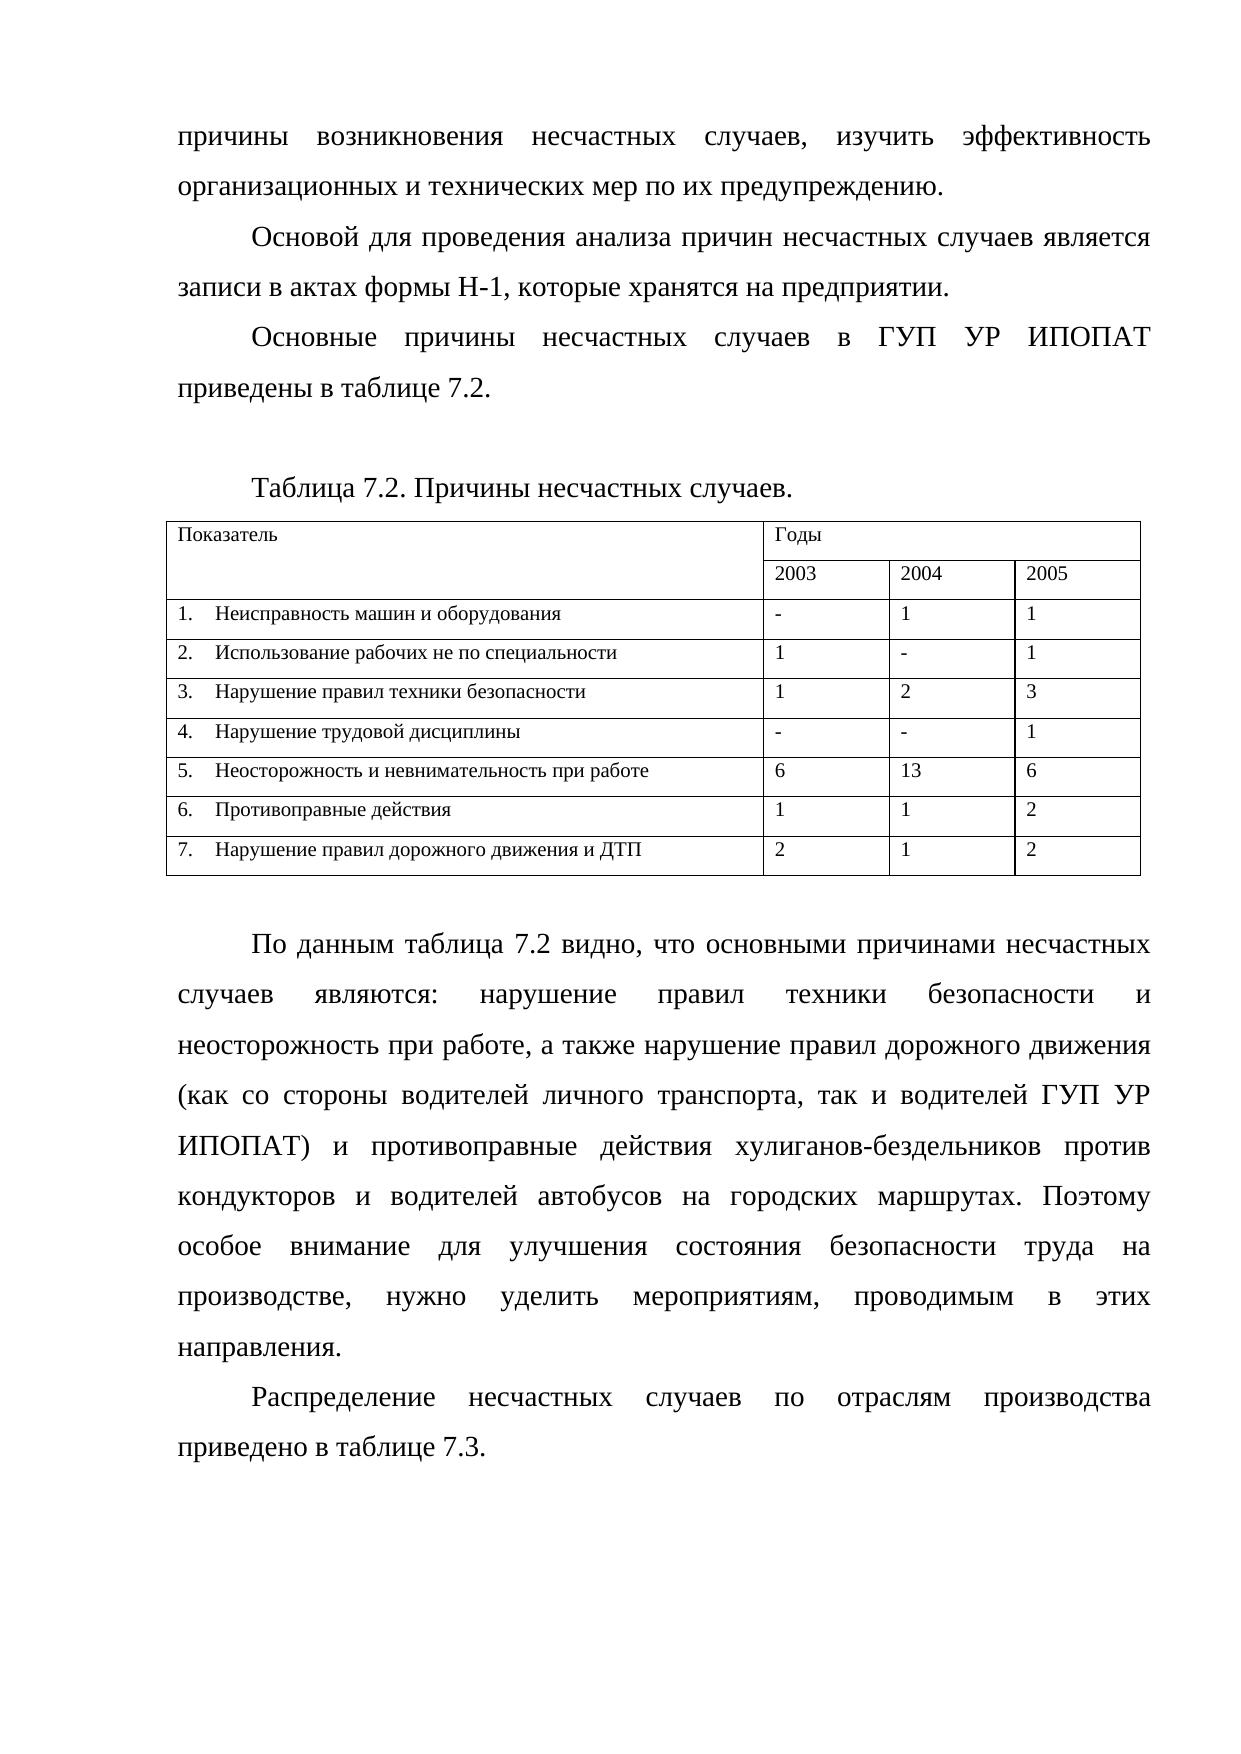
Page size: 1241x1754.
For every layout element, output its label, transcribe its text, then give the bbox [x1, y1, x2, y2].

text По данным таблица 7.2 видно, что основными причинами несчастных случаев являются: нарушение правил техники безопасности и неосторожность при работе, а также нарушение правил дорожного движения (как со стороны водителей личного транспорта, так и водителей ГУП УР ИПОПАТ) и противоправные действия хулиганов-бездельников против кондукторов и водителей автобусов на городских маршрутах. Поэтому особое внимание для улучшения состояния безопасности труда на производстве, нужно уделить мероприятиям, проводимым в этих направления. [177, 926, 1152, 1362]
table_cell 2 [764, 837, 889, 875]
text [177, 118, 1152, 202]
table_cell Нарушение правил дорожного движения и ДТП [167, 837, 763, 875]
table_cell - [764, 600, 889, 639]
text Основой для проведения анализа причин несчастных случаев является записи в актах формы Н-1, которые хранятся на предприятии. [177, 219, 1152, 303]
table_cell 1 [1016, 719, 1140, 757]
table_cell 2004 [890, 561, 1014, 599]
table_cell - [890, 640, 1014, 678]
table_cell 1 [1016, 640, 1140, 678]
table_cell 2 [1016, 837, 1140, 875]
table_cell 1 [890, 797, 1014, 836]
table_cell 2 [1016, 797, 1140, 836]
table_cell 1 [890, 837, 1014, 875]
table_cell 6 [764, 758, 889, 796]
table_cell 1 [764, 640, 889, 678]
table_cell Противоправные действия [167, 797, 763, 836]
text Основные причины несчастных случаев в ГУП УР ИПОПАТ приведены в таблице 7.2. [177, 319, 1152, 403]
text Распределение несчастных случаев по отраслям производства приведено в таблице 7.3. [177, 1379, 1152, 1463]
table_cell Использование рабочих не по специальности [167, 640, 763, 678]
table_cell Нарушение правил техники безопасности [167, 679, 763, 717]
table_cell - [764, 719, 889, 757]
table_header Годы [764, 522, 1140, 560]
table_cell Неисправность машин и оборудования [167, 600, 763, 639]
table_cell 1 [764, 797, 889, 836]
table_cell 3 [1016, 679, 1140, 717]
table_cell 1 [890, 600, 1014, 639]
text Таблица 7.2. Причины несчастных случаев. [177, 470, 1152, 504]
table_cell - [890, 719, 1014, 757]
table_cell 1 [1016, 600, 1140, 639]
table_cell 2 [890, 679, 1014, 717]
table_cell 13 [890, 758, 1014, 796]
table_header Показатель [167, 522, 763, 599]
table_cell 1 [764, 679, 889, 717]
table_cell Нарушение трудовой дисциплины [167, 719, 763, 757]
table_cell 6 [1016, 758, 1140, 796]
table_cell 2005 [1016, 561, 1140, 599]
table_cell Неосторожность и невнимательность при работе [167, 758, 763, 796]
table_cell 2003 [764, 561, 889, 599]
